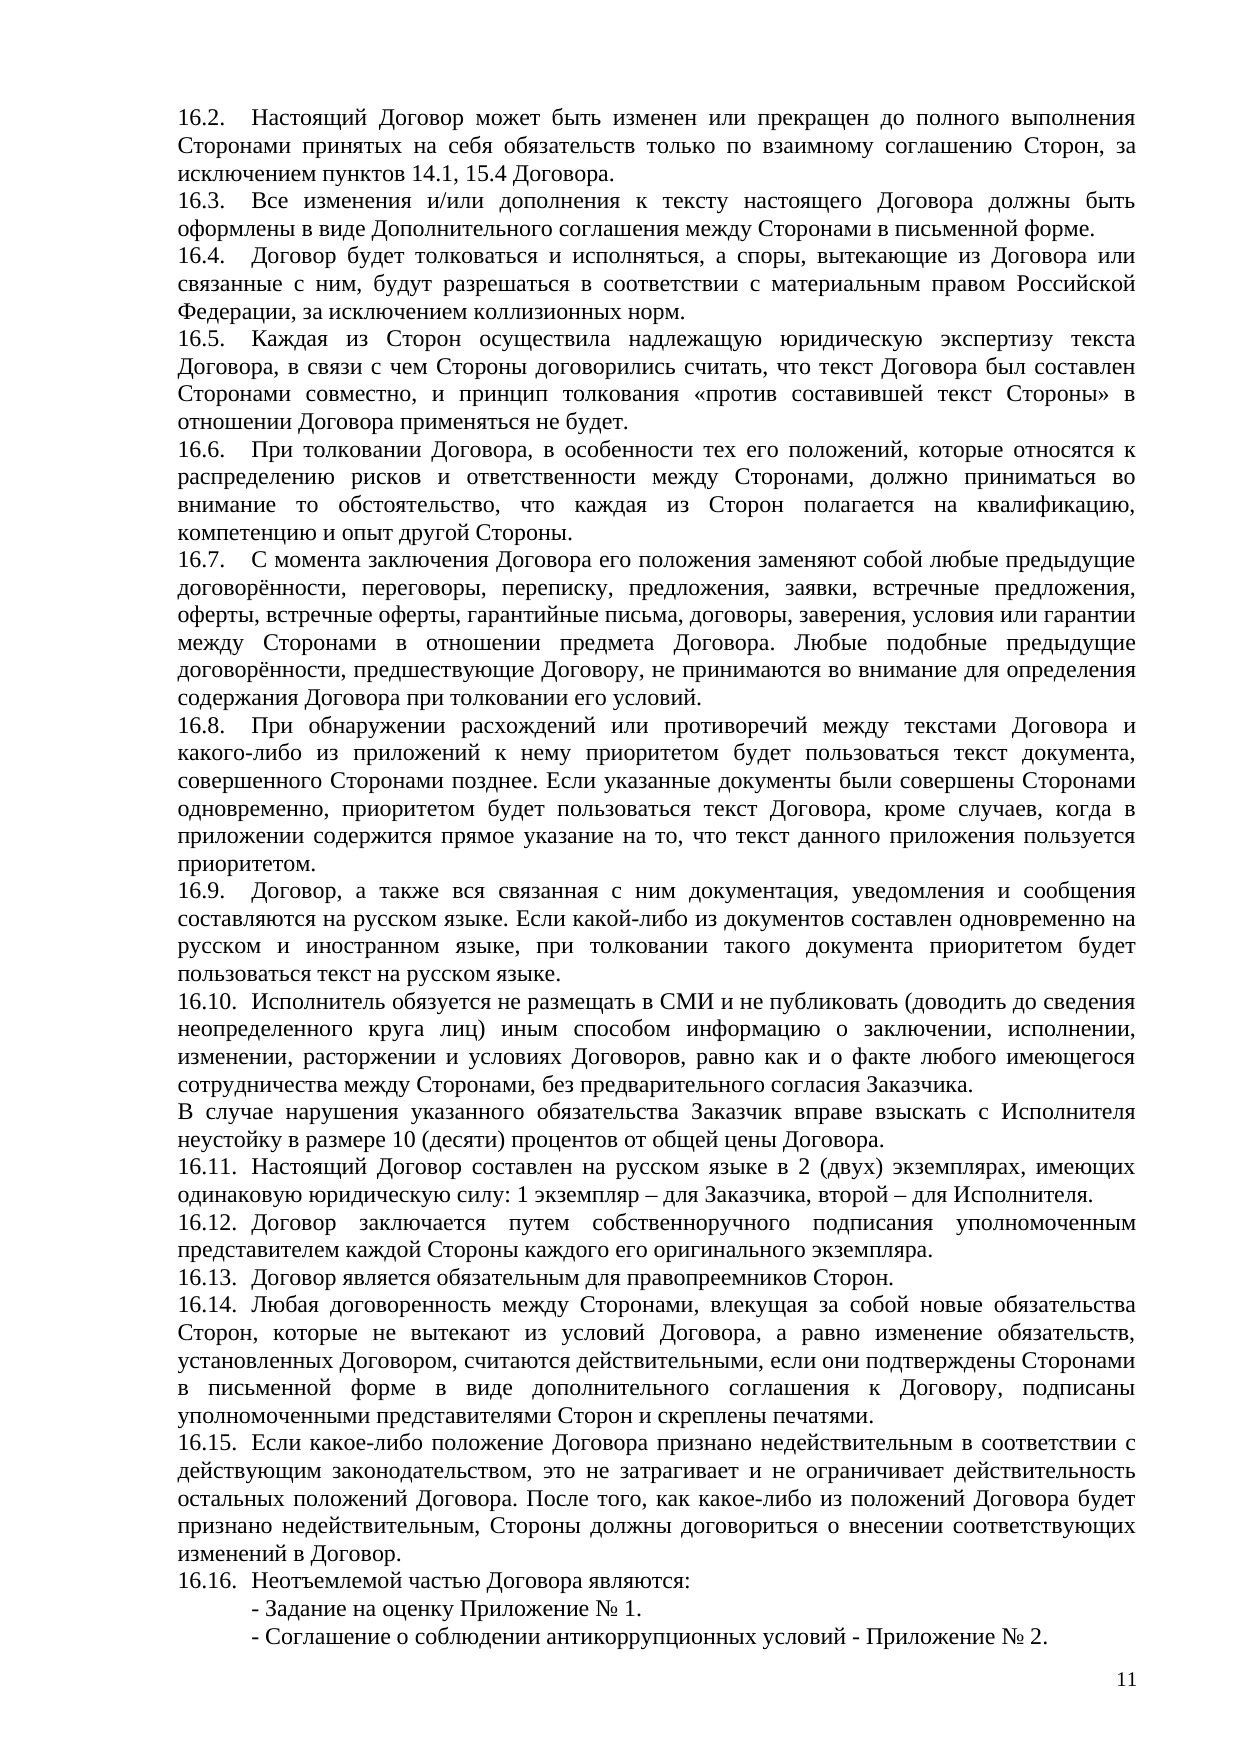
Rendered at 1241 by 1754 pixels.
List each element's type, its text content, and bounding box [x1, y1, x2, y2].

list Договор будет толковаться и исполняться, а споры, вытекающие из Договора или связанные с ним, будут разрешаться в соответствии с материальным правом Российской Федерации, за исключением коллизионных норм. [177, 241, 1137, 324]
list При обнаружении расхождений или противоречий между текстами Договора и какого-либо из приложений к нему приоритетом будет пользоваться текст документа, совершенного Сторонами позднее. Если указанные документы были совершены Сторонами одновременно, приоритетом будет пользоваться текст Договора, кроме случаев, когда в приложении содержится прямое указание на то, что текст данного приложения пользуется приоритетом. [177, 711, 1137, 876]
list Если какое-либо положение Договора признано недействительным в соответствии с действующим законодательством, это не затрагивает и не ограничивает действительность остальных положений Договора. После того, как какое-либо из положений Договора будет признано недействительным, Стороны должны договориться о внесении соответствующих изменений в Договор. [177, 1428, 1137, 1566]
text - Соглашение о соблюдении антикоррупционных условий - Приложение № 2. [177, 1622, 1137, 1649]
text В случае нарушения указанного обязательства Заказчик вправе взыскать с Исполнителя неустойку в размере 10 (десяти) процентов от общей цены Договора. [177, 1097, 1137, 1152]
list С момента заключения Договора его положения заменяют собой любые предыдущие договорённости, переговоры, переписку, предложения, заявки, встречные предложения, оферты, встречные оферты, гарантийные письма, договоры, заверения, условия или гарантии между Сторонами в отношении предмета Договора. Любые подобные предыдущие договорённости, предшествующие Договору, не принимаются во внимание для определения содержания Договора при толковании его условий. [177, 545, 1137, 711]
list Все изменения и/или дополнения к тексту настоящего Договора должны быть оформлены в виде Дополнительного соглашения между Сторонами в письменной форме. [177, 186, 1137, 241]
list При толковании Договора, в особенности тех его положений, которые относятся к распределению рисков и ответственности между Сторонами, должно приниматься во внимание то обстоятельство, что каждая из Сторон полагается на квалификацию, компетенцию и опыт другой Стороны. [177, 435, 1137, 545]
list Договор, а также вся связанная с ним документация, уведомления и сообщения составляются на русском языке. Если какой-либо из документов составлен одновременно на русском и иностранном языке, при толковании такого документа приоритетом будет пользоваться текст на русском языке. [177, 876, 1137, 987]
list Каждая из Сторон осуществила надлежащую юридическую экспертизу текста Договора, в связи с чем Стороны договорились считать, что текст Договора был составлен Сторонами совместно, и принцип толкования «против составившей текст Стороны» в отношении Договора применяться не будет. [177, 324, 1137, 435]
list Исполнитель обязуется не размещать в СМИ и не публиковать (доводить до сведения неопределенного круга лиц) иным способом информацию о заключении, исполнении, изменении, расторжении и условиях Договоров, равно как и о факте любого имеющегося сотрудничества между Сторонами, без предварительного согласия Заказчика. [177, 987, 1137, 1097]
text - Задание на оценку Приложение № 1. [177, 1594, 1137, 1622]
list Настоящий Договор может быть изменен или прекращен до полного выполнения Сторонами принятых на себя обязательств только по взаимному соглашению Сторон, за исключением пунктов 14.1, 15.4 Договора. [177, 103, 1137, 186]
list Настоящий Договор составлен на русском языке в 2 (двух) экземплярах, имеющих одинаковую юридическую силу: 1 экземпляр – для Заказчика, второй – для Исполнителя. [177, 1152, 1137, 1208]
list Договор является обязательным для правопреемников Сторон. [177, 1263, 1137, 1290]
list Любая договоренность между Сторонами, влекущая за собой новые обязательства Сторон, которые не вытекают из условий Договора, а равно изменение обязательств, установленных Договором, считаются действительными, если они подтверждены Сторонами в письменной форме в виде дополнительного соглашения к Договору, подписаны уполномоченными представителями Сторон и скреплены печатями. [177, 1290, 1137, 1428]
list Неотъемлемой частью Договора являются: [177, 1566, 1137, 1594]
list Договор заключается путем собственноручного подписания уполномоченным представителем каждой Стороны каждого его оригинального экземпляра. [177, 1208, 1137, 1263]
